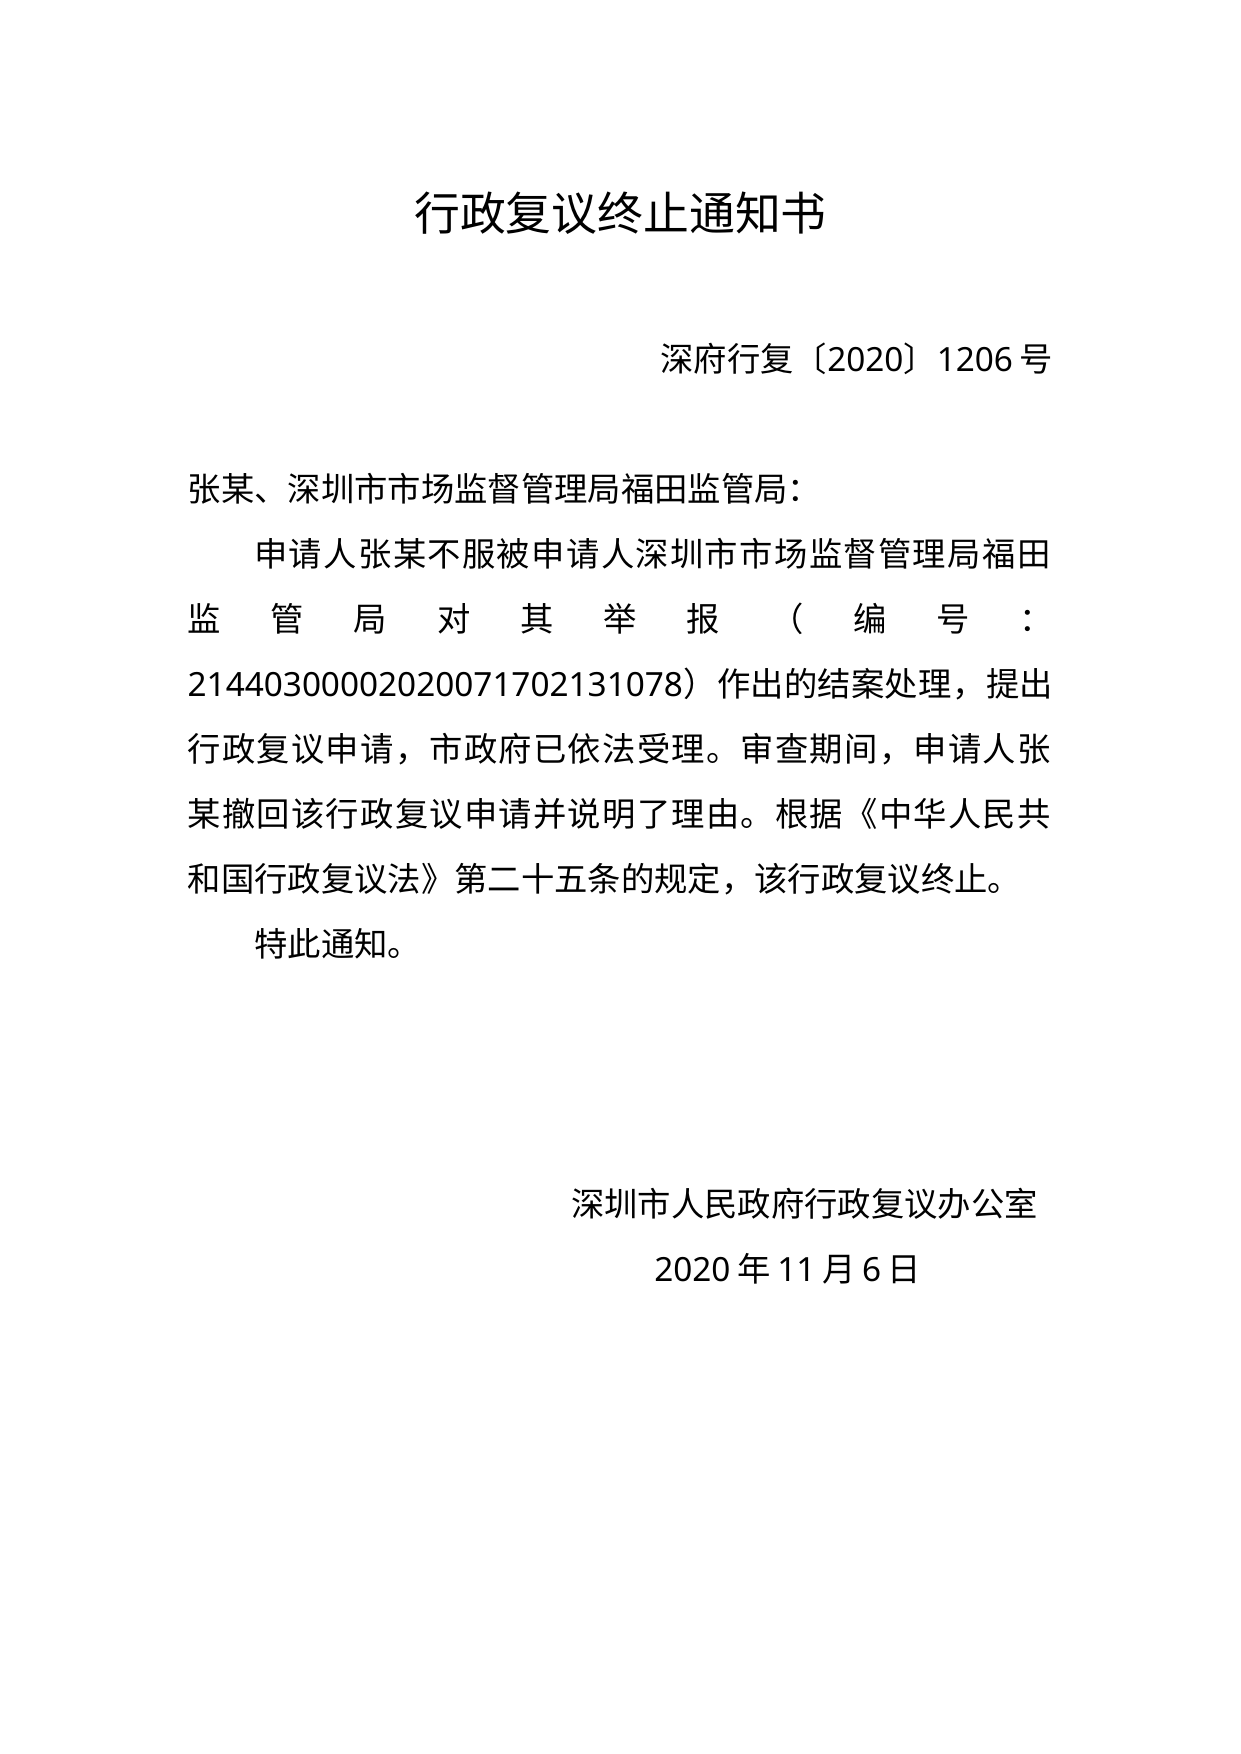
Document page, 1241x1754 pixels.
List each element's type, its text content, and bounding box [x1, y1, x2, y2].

text 申请人张某不服被申请人深圳市市场监督管理局福田监管局对其举报（编号：21440300002020071702131078）作出的结案处理，提出行政复议申请，市政府已依法受理。审查期间，申请人张某撤回该行政复议申请并说明了理由。根据《中华人民共和国行政复议法》第二十五条的规定，该行政复议终止。 [187, 519, 1053, 909]
text 2020年11月6日 [187, 1234, 1053, 1299]
text 深府行复〔2020〕1206号 [187, 324, 1053, 389]
text 行政复议终止通知书 [187, 162, 1053, 259]
text 特此通知。 [187, 909, 1053, 974]
text 深圳市人民政府行政复议办公室 [187, 1169, 1053, 1234]
text 张某、深圳市市场监督管理局福田监管局： [187, 454, 1053, 519]
